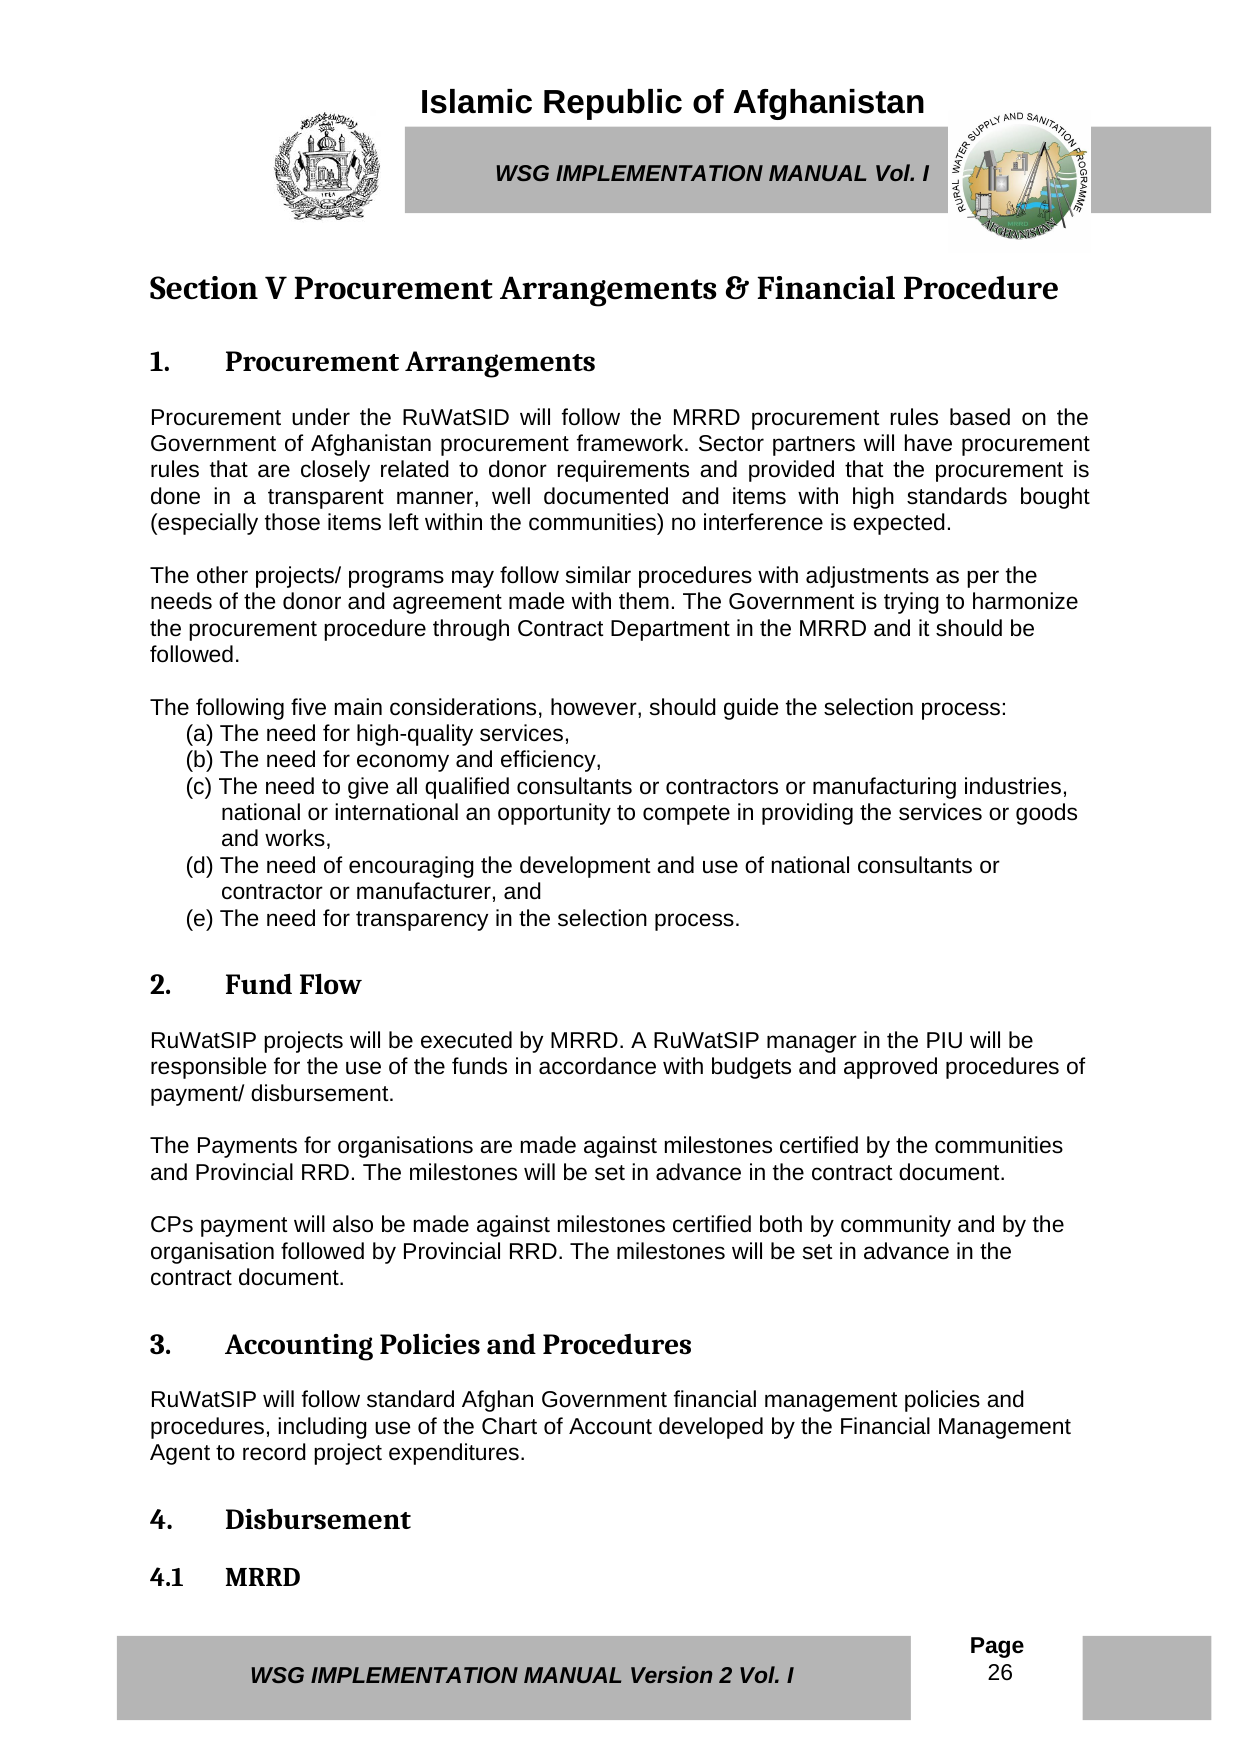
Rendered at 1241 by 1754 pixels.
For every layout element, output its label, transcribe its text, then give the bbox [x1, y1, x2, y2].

subtitle 2. Fund Flow [150, 968, 1090, 1002]
subtitle 4. Disbursement [150, 1503, 1090, 1537]
subtitle 4.1 MRRD [150, 1562, 1090, 1593]
text RuWatSIP projects will be executed by MRRD. A RuWatSIP manager in the PIU will be responsible for the use of the funds in accordance with budgets and approved procedures of payment/ disbursement. [150, 1027, 1090, 1106]
text Procurement under the RuWatSID will follow the MRRD procurement rules based on the Government of Afghanistan procurement framework. Sector partners will have procurement rules that are closely related to donor requirements and provided that the procurement is done in a transparent manner, well documented and items with high standards bought (especially those items left within the communities) no interference is expected. [150, 404, 1090, 536]
subtitle 1. Procurement Arrangements [150, 345, 1090, 379]
text The other projects/ programs may follow similar procedures with adjustments as per the needs of the donor and agreement made with them. The Government is trying to harmonize the procurement procedure through Contract Department in the MRRD and it should be followed. [150, 562, 1090, 667]
text (e) The need for transparency in the selection process. [185, 904, 1090, 931]
text (b) The need for economy and efficiency, [185, 746, 1090, 773]
subtitle 3. Accounting Policies and Procedures [150, 1328, 1090, 1361]
subtitle Section V Procurement Arrangements & Financial Procedure [150, 269, 1090, 308]
text CPs payment will also be made against milestones certified both by community and by the organisation followed by Provincial RRD. The milestones will be set in advance in the contract document. [150, 1211, 1090, 1290]
text (d) The need of encouraging the development and use of national consultants or contractor or manufacturer, and [185, 852, 1090, 904]
picture [948, 110, 1091, 253]
text RuWatSIP will follow standard Afghan Government financial management policies and procedures, including use of the Chart of Account developed by the Financial Management Agent to record project expenditures. [150, 1386, 1090, 1466]
text (a) The need for high-quality services, [185, 720, 1090, 746]
picture [273, 110, 384, 223]
text The following five main considerations, however, should guide the selection process: [150, 694, 1090, 720]
text (c) The need to give all qualified consultants or contractors or manufacturing industries, national or international an opportunity to compete in providing the services or goods and works, [185, 773, 1090, 852]
text The Payments for organisations are made against milestones certified by the communities and Provincial RRD. The milestones will be set in advance in the contract document. [150, 1132, 1090, 1185]
